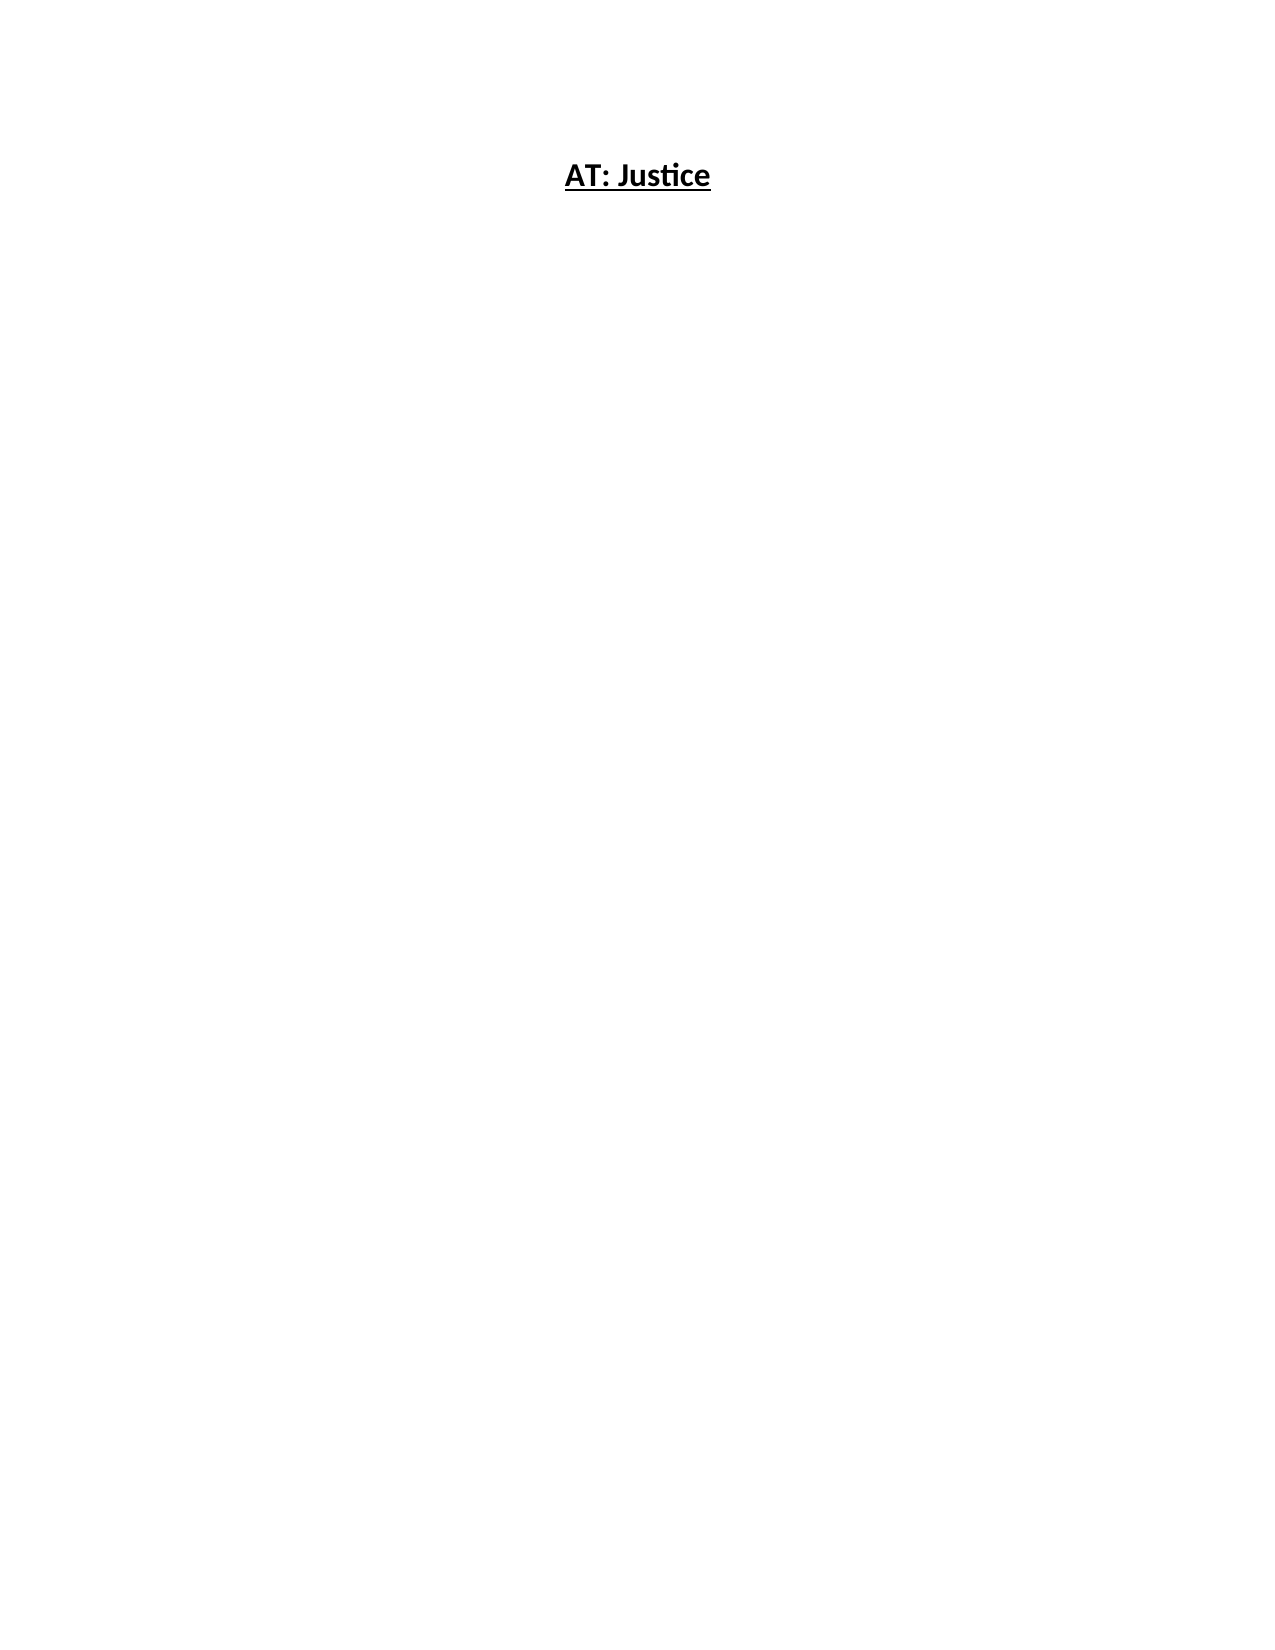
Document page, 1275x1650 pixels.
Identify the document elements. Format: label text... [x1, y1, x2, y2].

subtitle AT: Justice [150, 154, 1125, 195]
